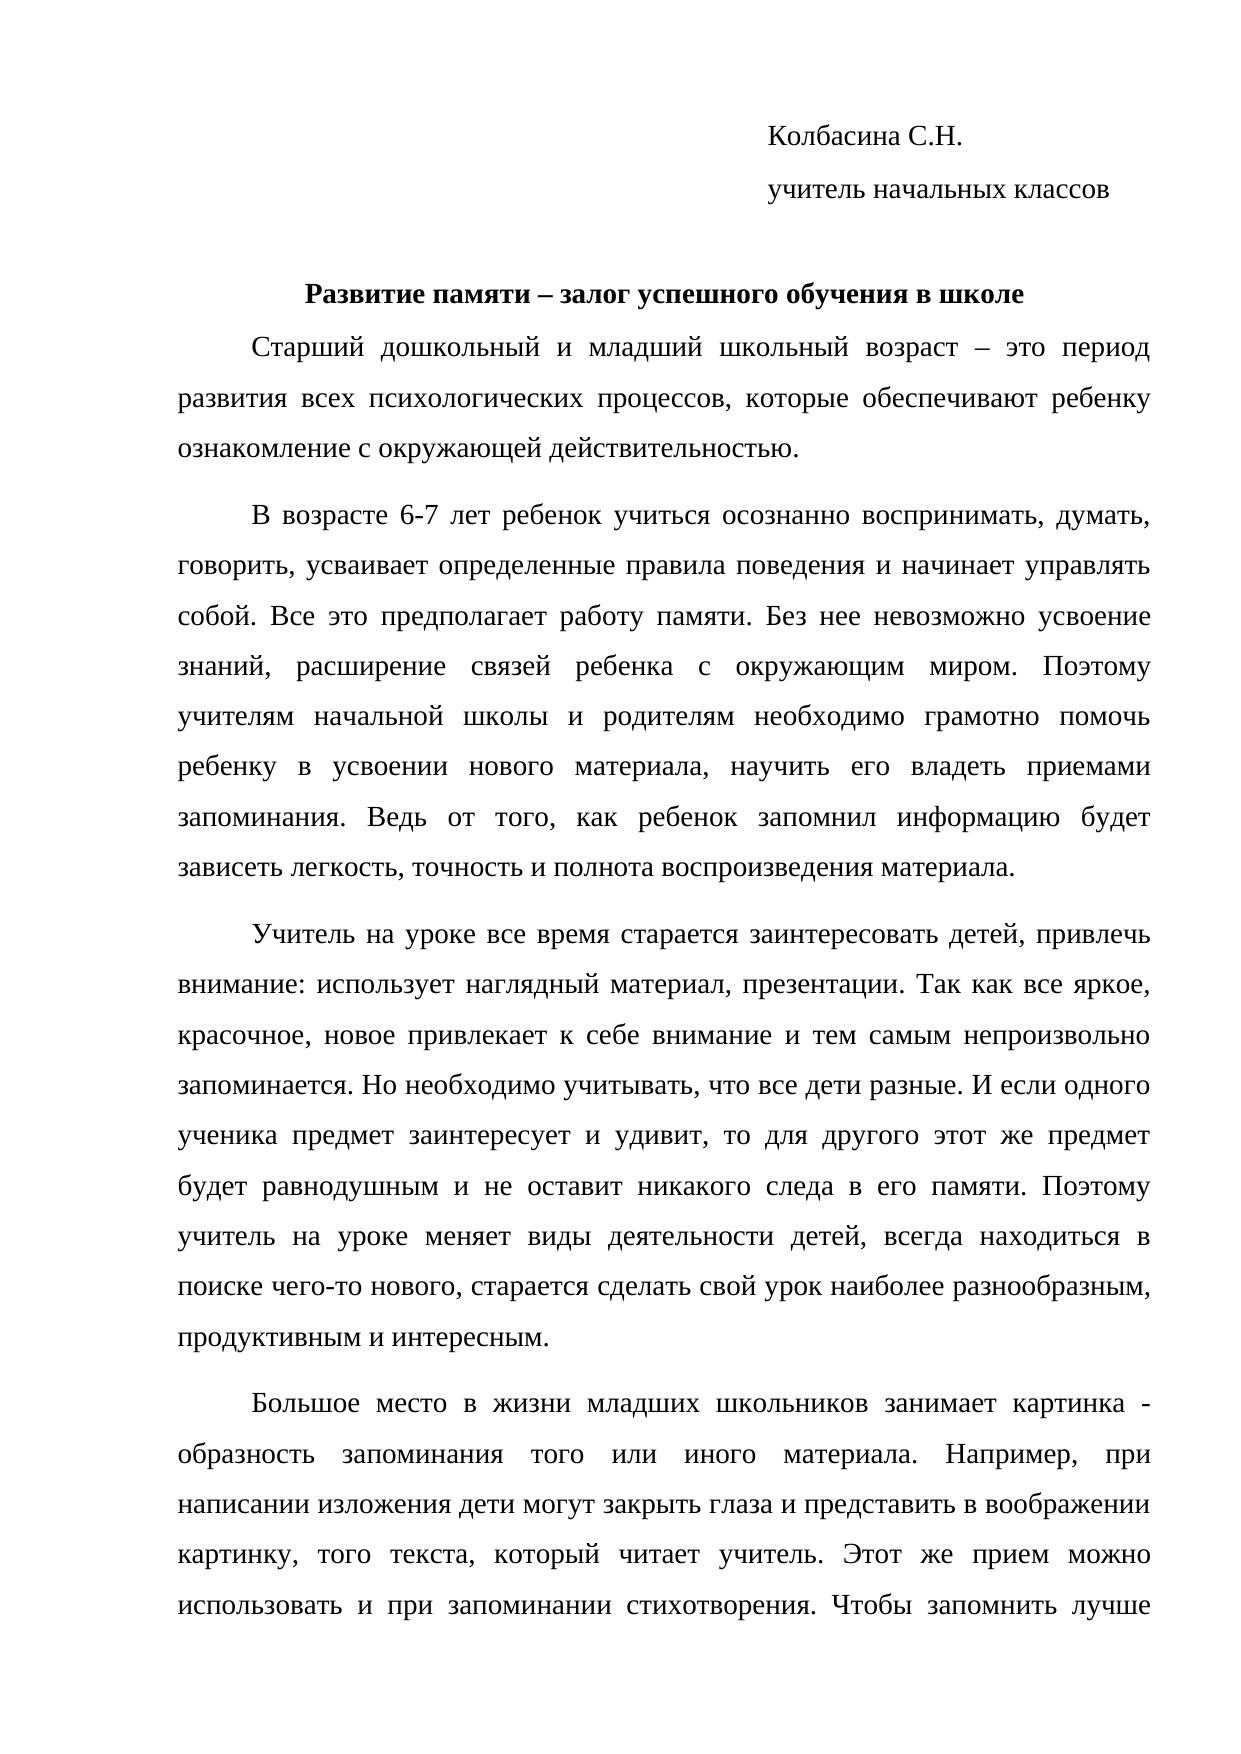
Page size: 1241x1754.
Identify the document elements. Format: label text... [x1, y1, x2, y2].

text учитель начальных классов [693, 171, 1152, 204]
text Учитель на уроке все время старается заинтересовать детей, привлечь внимание: использует наглядный материал, презентации. Так как все яркое, красочное, новое привлекает к себе внимание и тем самым непроизвольно запоминается. Но необходимо учитывать, что все дети разные. И если одного ученика предмет заинтересует и удивит, то для другого этот же предмет будет равнодушным и не оставит никакого следа в его памяти. Поэтому учитель на уроке меняет виды деятельности детей, всегда находиться в поиске чего-то нового, старается сделать свой урок наиболее разнообразным, продуктивным и интересным. [177, 916, 1152, 1352]
text В возрасте 6-7 лет ребенок учиться осознанно воспринимать, думать, говорить, усваивает определенные правила поведения и начинает управлять собой. Все это предполагает работу памяти. Без нее невозможно усвоение знаний, расширение связей ребенка с окружающим миром. Поэтому учителям начальной школы и родителям необходимо грамотно помочь ребенку в усвоении нового материала, научить его владеть приемами запоминания. Ведь от того, как ребенок запомнил информацию будет зависеть легкость, точность и полнота воспроизведения материала. [177, 497, 1152, 883]
text Развитие памяти – залог успешного обучения в школе [177, 277, 1152, 310]
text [177, 1386, 1152, 1620]
text Колбасина С.Н. [693, 118, 1152, 152]
text Старший дошкольный и младший школьный возраст – это период развития всех психологических процессов, которые обеспечивают ребенку ознакомление с окружающей действительностью. [177, 329, 1152, 463]
